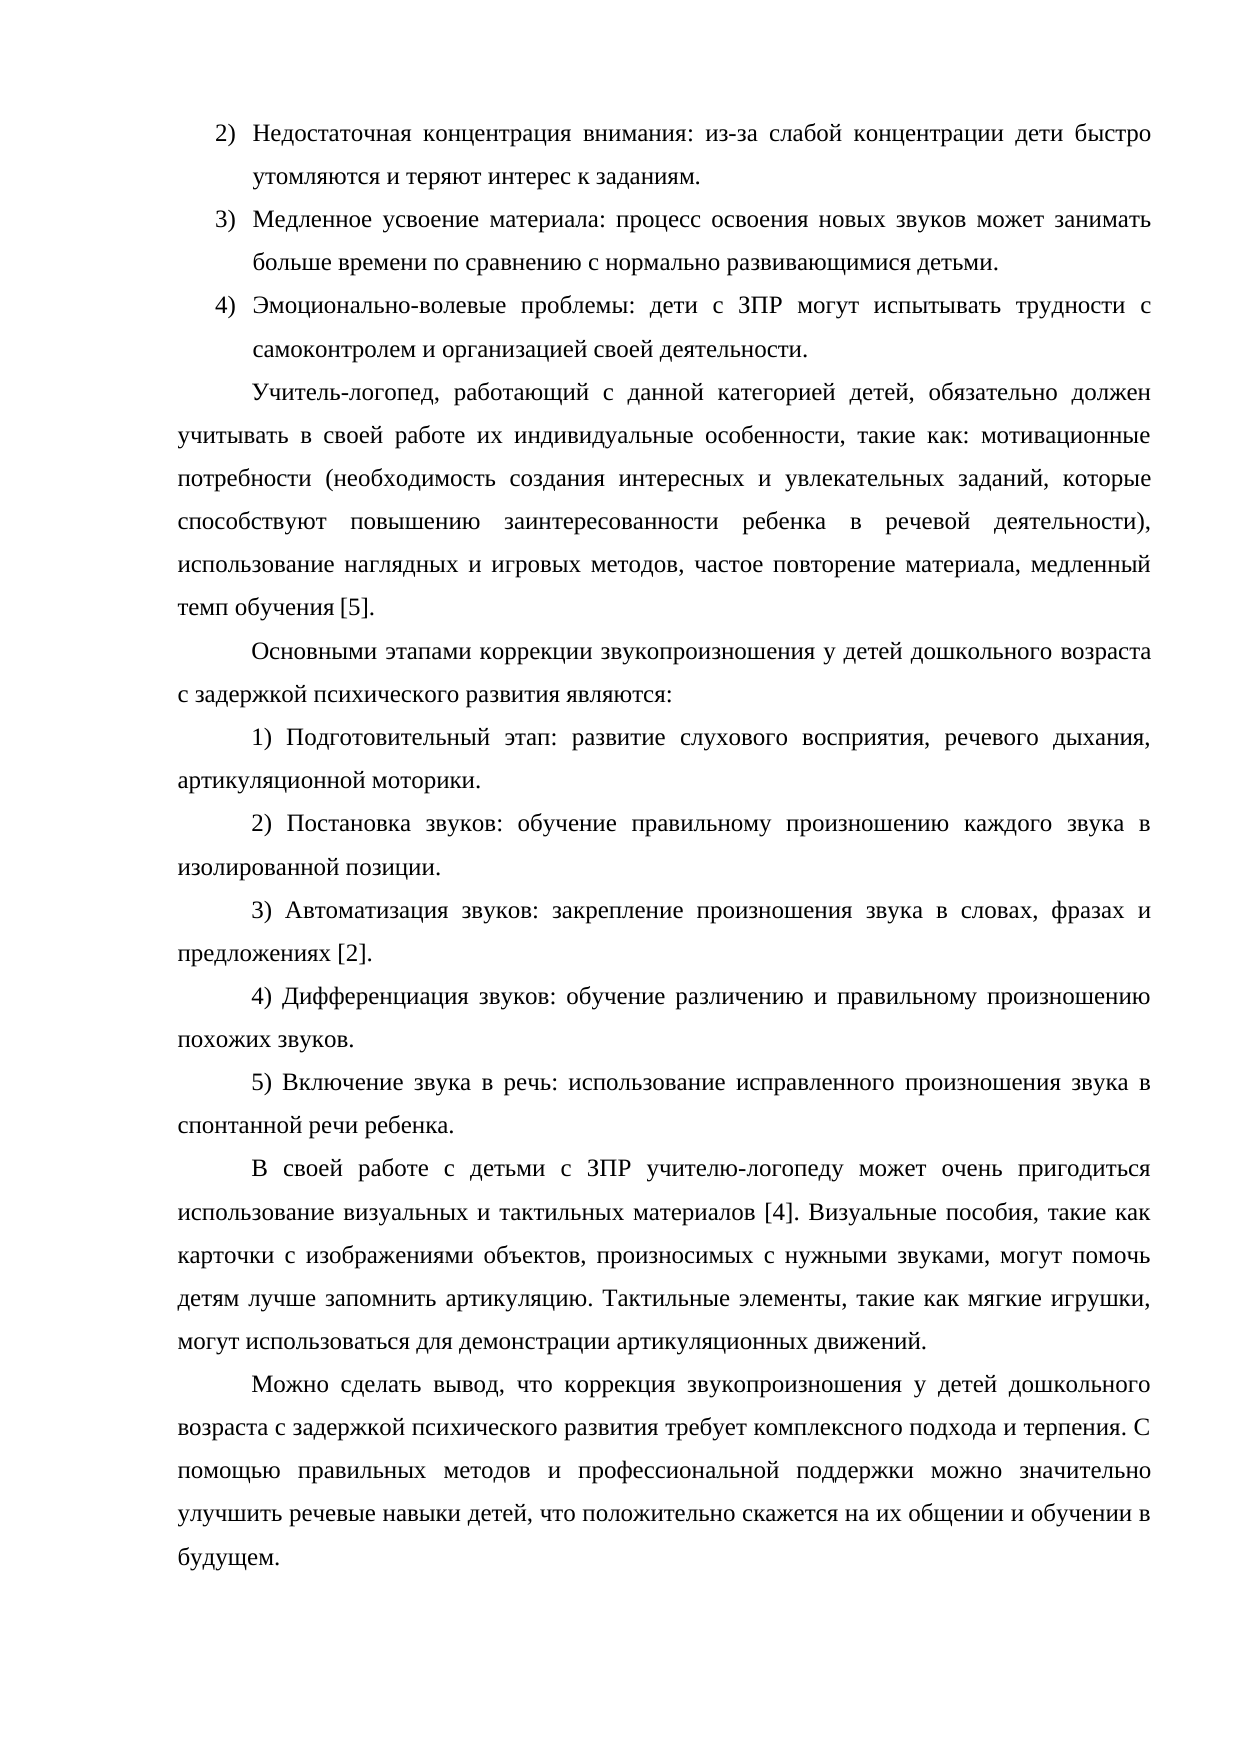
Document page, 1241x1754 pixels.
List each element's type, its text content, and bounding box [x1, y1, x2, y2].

list Медленное усвоение материала: процесс освоения новых звуков может занимать больше времени по сравнению с нормально развивающимися детьми. [215, 204, 1152, 276]
text В своей работе с детьми с ЗПР учителю-логопеду может очень пригодиться использование визуальных и тактильных материалов [4]. Визуальные пособия, такие как карточки с изображениями объектов, произносимых с нужными звуками, могут помочь детям лучше запомнить артикуляцию. Тактильные элементы, такие как мягкие игрушки, могут использоваться для демонстрации артикуляционных движений. [177, 1153, 1152, 1355]
text Учитель-логопед, работающий с данной категорией детей, обязательно должен учитывать в своей работе их индивидуальные особенности, такие как: мотивационные потребности (необходимость создания интересных и увлекательных заданий, которые способствуют повышению заинтересованности ребенка в речевой деятельности), использование наглядных и игровых методов, частое повторение материала, медленный темп обучения [5]. [177, 377, 1152, 622]
text 5) Включение звука в речь: использование исправленного произношения звука в спонтанной речи ребенка. [177, 1067, 1152, 1139]
text 4) Дифференциация звуков: обучение различению и правильному произношению похожих звуков. [177, 981, 1152, 1053]
text 1) Подготовительный этап: развитие слухового восприятия, речевого дыхания, артикуляционной моторики. [177, 722, 1152, 794]
text 2) Постановка звуков: обучение правильному произношению каждого звука в изолированной позиции. [177, 808, 1152, 880]
list Недостаточная концентрация внимания: из-за слабой концентрации дети быстро утомляются и теряют интерес к заданиям. [215, 118, 1152, 190]
text 3) Автоматизация звуков: закрепление произношения звука в словах, фразах и предложениях [2]. [177, 895, 1152, 967]
list Эмоционально-волевые проблемы: дети с ЗПР могут испытывать трудности с самоконтролем и организацией своей деятельности. [215, 291, 1152, 362]
text Основными этапами коррекции звукопроизношения у детей дошкольного возраста с задержкой психического развития являются: [177, 636, 1152, 708]
text Можно сделать вывод, что коррекция звукопроизношения у детей дошкольного возраста с задержкой психического развития требует комплексного подхода и терпения. С помощью правильных методов и профессиональной поддержки можно значительно улучшить речевые навыки детей, что положительно скажется на их общении и обучении в будущем. [177, 1369, 1152, 1570]
